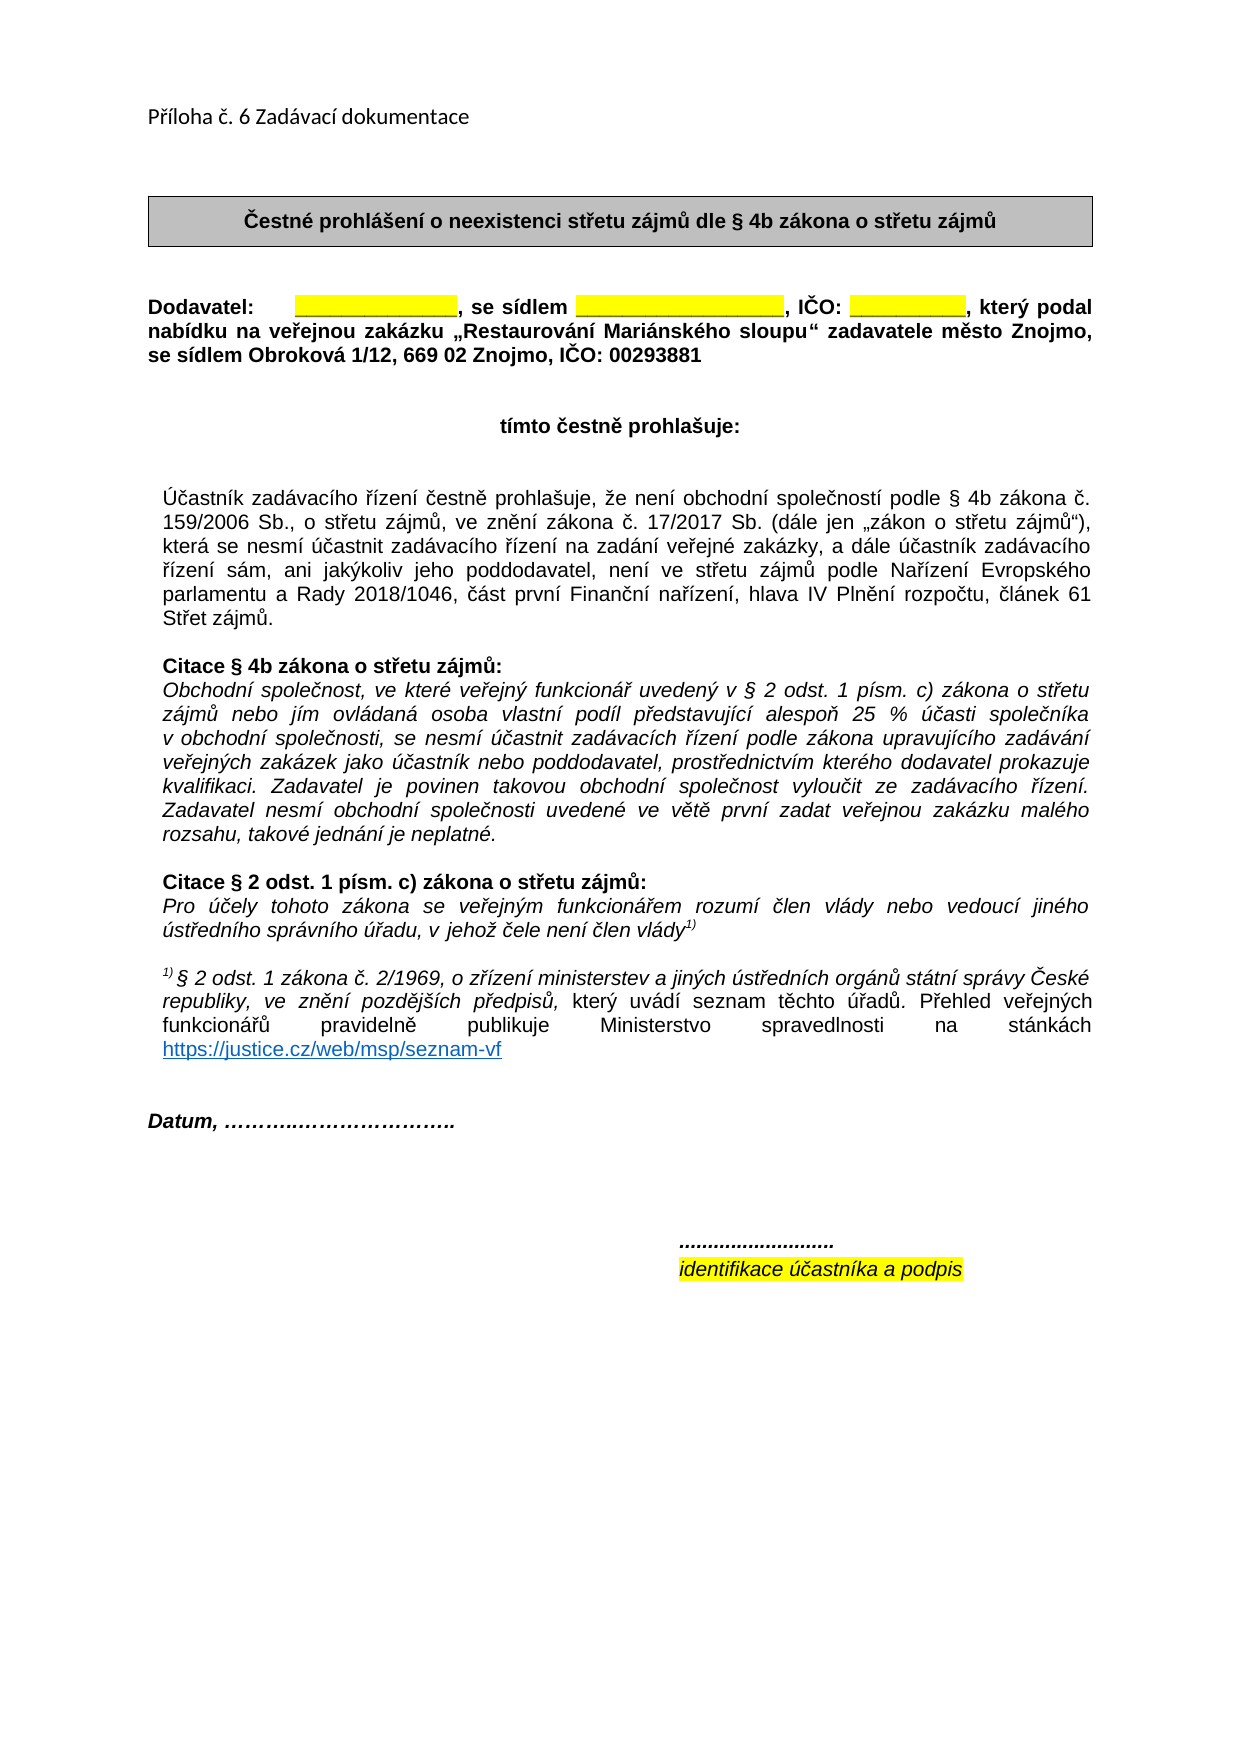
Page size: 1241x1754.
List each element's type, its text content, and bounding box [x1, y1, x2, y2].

text 1) § 2 odst. 1 zákona č. 2/1969, o zřízení ministerstev a jiných ústředních orgánů státní správy České republiky, ve znění pozdějších předpisů, který uvádí seznam těchto úřadů. Přehled veřejných funkcionářů pravidelně publikuje Ministerstvo spravedlnosti na stánkách https://justice.cz/web/msp/seznam-vf [162, 965, 1093, 1061]
text Obchodní společnost, ve které veřejný funkcionář uvedený v § 2 odst. 1 písm. c) zákona o střetu zájmů nebo jím ovládaná osoba vlastní podíl představující alespoň 25 % účasti společníka v obchodní společnosti, se nesmí účastnit zadávacích řízení podle zákona upravujícího zadávání veřejných zakázek jako účastník nebo poddodavatel, prostřednictvím kterého dodavatel prokazuje kvalifikaci. Zadavatel je povinen takovou obchodní společnost vyloučit ze zadávacího řízení. Zadavatel nesmí obchodní společnosti uvedené ve větě první zadat veřejnou zakázku malého rozsahu, takové jednání je neplatné. [162, 678, 1093, 846]
text Dodavatel: ______________, se sídlem __________________, IČO: __________, který podal nabídku na veřejnou zakázku „Restaurování Mariánského sloupu“ zadavatele město Znojmo, se sídlem Obroková 1/12, 669 02 Znojmo, IČO: 00293881 [148, 294, 1093, 366]
text Citace § 4b zákona o střetu zájmů: [162, 654, 1093, 678]
text Pro účely tohoto zákona se veřejným funkcionářem rozumí člen vlády nebo vedoucí jiného ústředního správního úřadu, v jehož čele není člen vlády1) [162, 893, 1093, 941]
table_header Čestné prohlášení o neexistenci střetu zájmů dle § 4b zákona o střetu zájmů [149, 197, 1092, 246]
text Citace § 2 odst. 1 písm. c) zákona o střetu zájmů: [162, 869, 1093, 893]
text Datum, ………..………………….. [148, 1109, 1093, 1133]
text Účastník zadávacího řízení čestně prohlašuje, že není obchodní společností podle § 4b zákona č. 159/2006 Sb., o střetu zájmů, ve znění zákona č. 17/2017 Sb. (dále jen „zákon o střetu zájmů“), která se nesmí účastnit zadávacího řízení na zadání veřejné zakázky, a dále účastník zadávacího řízení sám, ani jakýkoliv jeho poddodavatel, není ve střetu zájmů podle Nařízení Evropského parlamentu a Rady 2018/1046, část první Finanční nařízení, hlava IV Plnění rozpočtu, článek 61 Střet zájmů. [162, 486, 1093, 630]
text tímto čestně prohlašuje: [148, 414, 1093, 438]
text ........................... identifikace účastníka a podpis [679, 1229, 1093, 1282]
